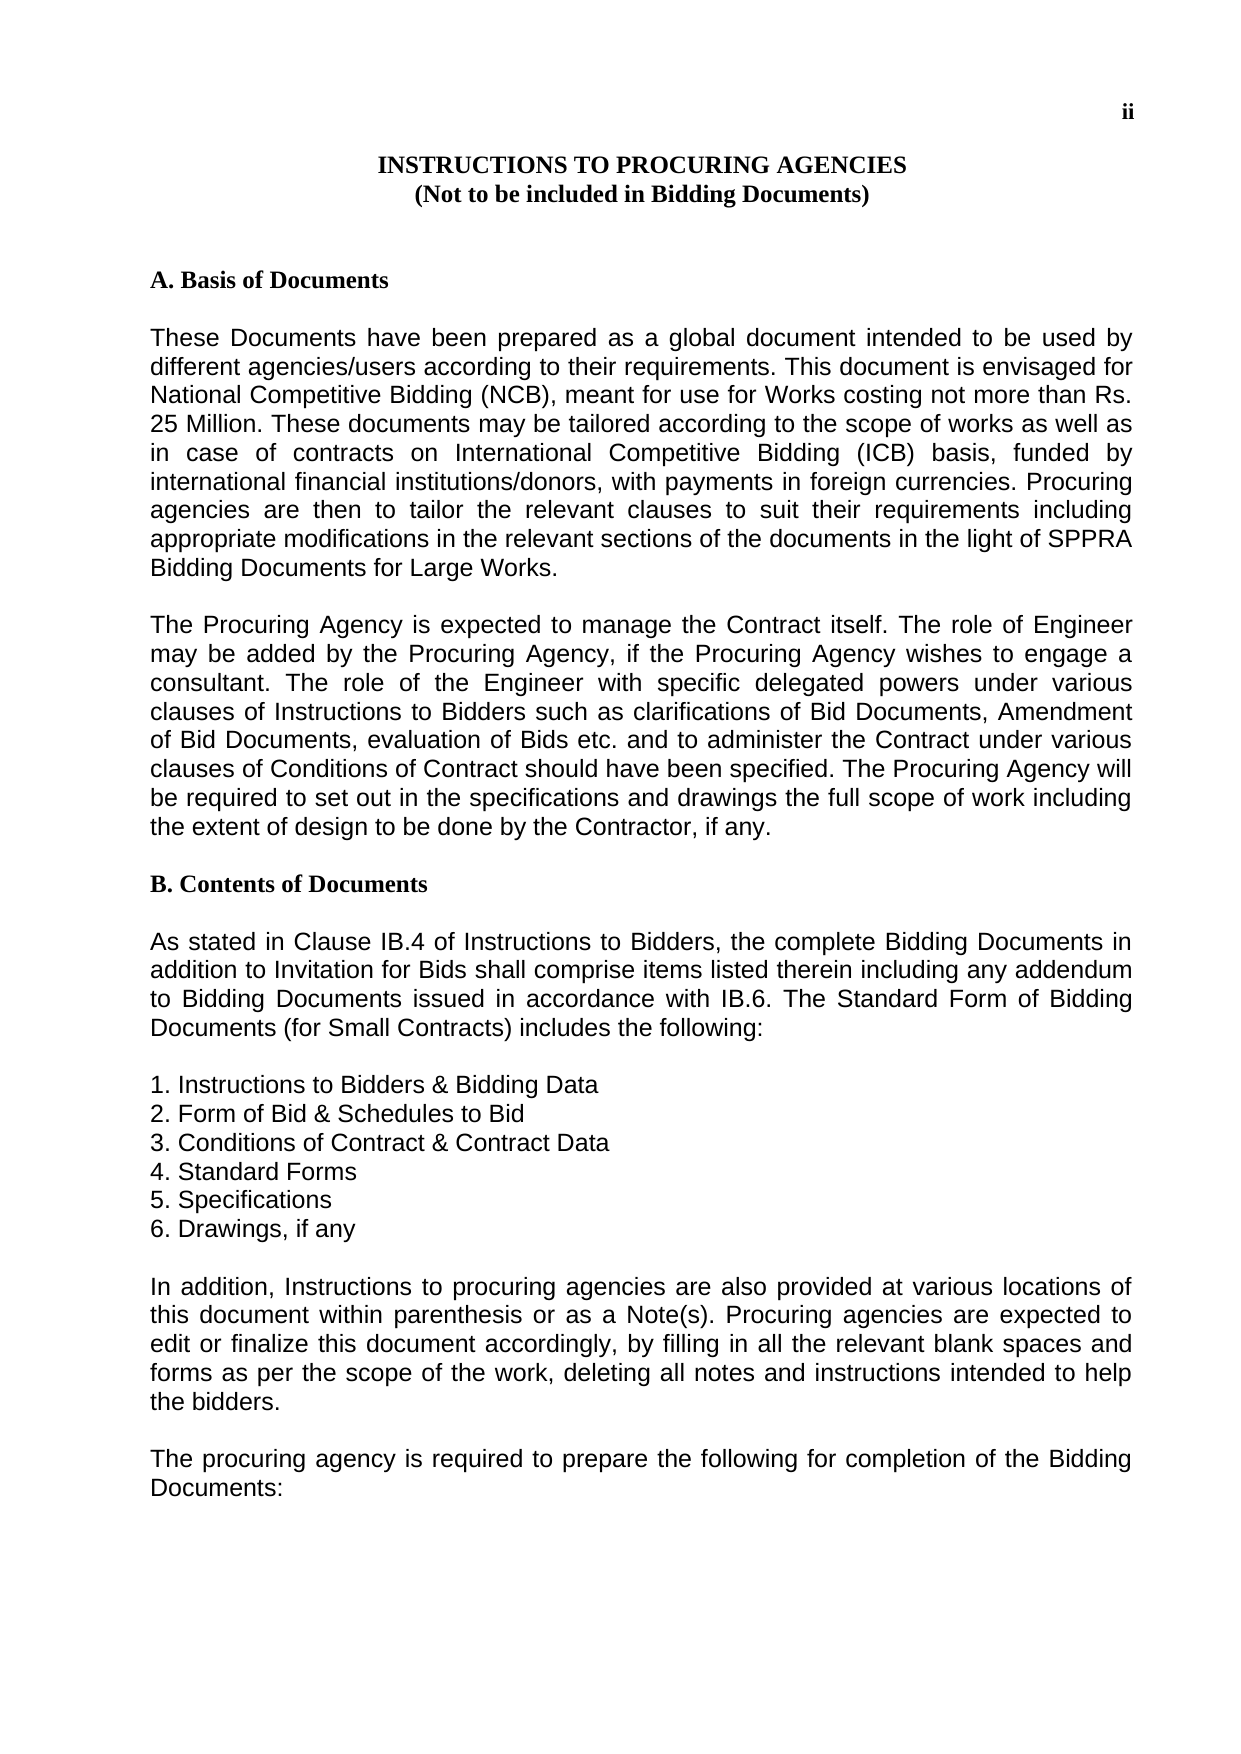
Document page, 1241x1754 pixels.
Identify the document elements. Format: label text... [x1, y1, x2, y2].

text 1. Instructions to Bidders & Bidding Data [150, 1070, 1134, 1099]
text 2. Form of Bid & Schedules to Bid [150, 1099, 1134, 1128]
text B. Contents of Documents [150, 869, 1134, 898]
text These Documents have been prepared as a global document intended to be used by different agencies/users according to their requirements. This document is envisaged for National Competitive Bidding (NCB), meant for use for Works costing not more than Rs. 25 Million. These documents may be tailored according to the scope of works as well as in case of contracts on International Competitive Bidding (ICB) basis, funded by international financial institutions/donors, with payments in foreign currencies. Procuring agencies are then to tailor the relevant clauses to suit their requirements including appropriate modifications in the relevant sections of the documents in the light of SPPRA Bidding Documents for Large Works. [150, 323, 1134, 582]
text 5. Specifications [150, 1185, 1134, 1214]
text (Not to be included in Bidding Documents) [150, 179, 1134, 208]
text 4. Standard Forms [150, 1157, 1134, 1185]
text As stated in Clause IB.4 of Instructions to Bidders, the complete Bidding Documents in addition to Invitation for Bids shall comprise items listed therein including any addendum to Bidding Documents issued in accordance with IB.6. The Standard Form of Bidding Documents (for Small Contracts) includes the following: [150, 927, 1134, 1042]
text The procuring agency is required to prepare the following for completion of the Bidding Documents: [150, 1444, 1134, 1502]
text In addition, Instructions to procuring agencies are also provided at various locations of this document within parenthesis or as a Note(s). Procuring agencies are expected to edit or finalize this document accordingly, by filling in all the relevant blank spaces and forms as per the scope of the work, deleting all notes and instructions intended to help the bidders. [150, 1272, 1134, 1415]
text INSTRUCTIONS TO PROCURING AGENCIES [150, 150, 1134, 179]
text 3. Conditions of Contract & Contract Data [150, 1128, 1134, 1157]
text The Procuring Agency is expected to manage the Contract itself. The role of Engineer may be added by the Procuring Agency, if the Procuring Agency wishes to engage a consultant. The role of the Engineer with specific delegated powers under various clauses of Instructions to Bidders such as clarifications of Bid Documents, Amendment of Bid Documents, evaluation of Bids etc. and to administer the Contract under various clauses of Conditions of Contract should have been specified. The Procuring Agency will be required to set out in the specifications and drawings the full scope of work including the extent of design to be done by the Contractor, if any. [150, 610, 1134, 840]
text ii [150, 98, 1134, 124]
text 6. Drawings, if any [150, 1214, 1134, 1243]
text A. Basis of Documents [150, 265, 1134, 294]
